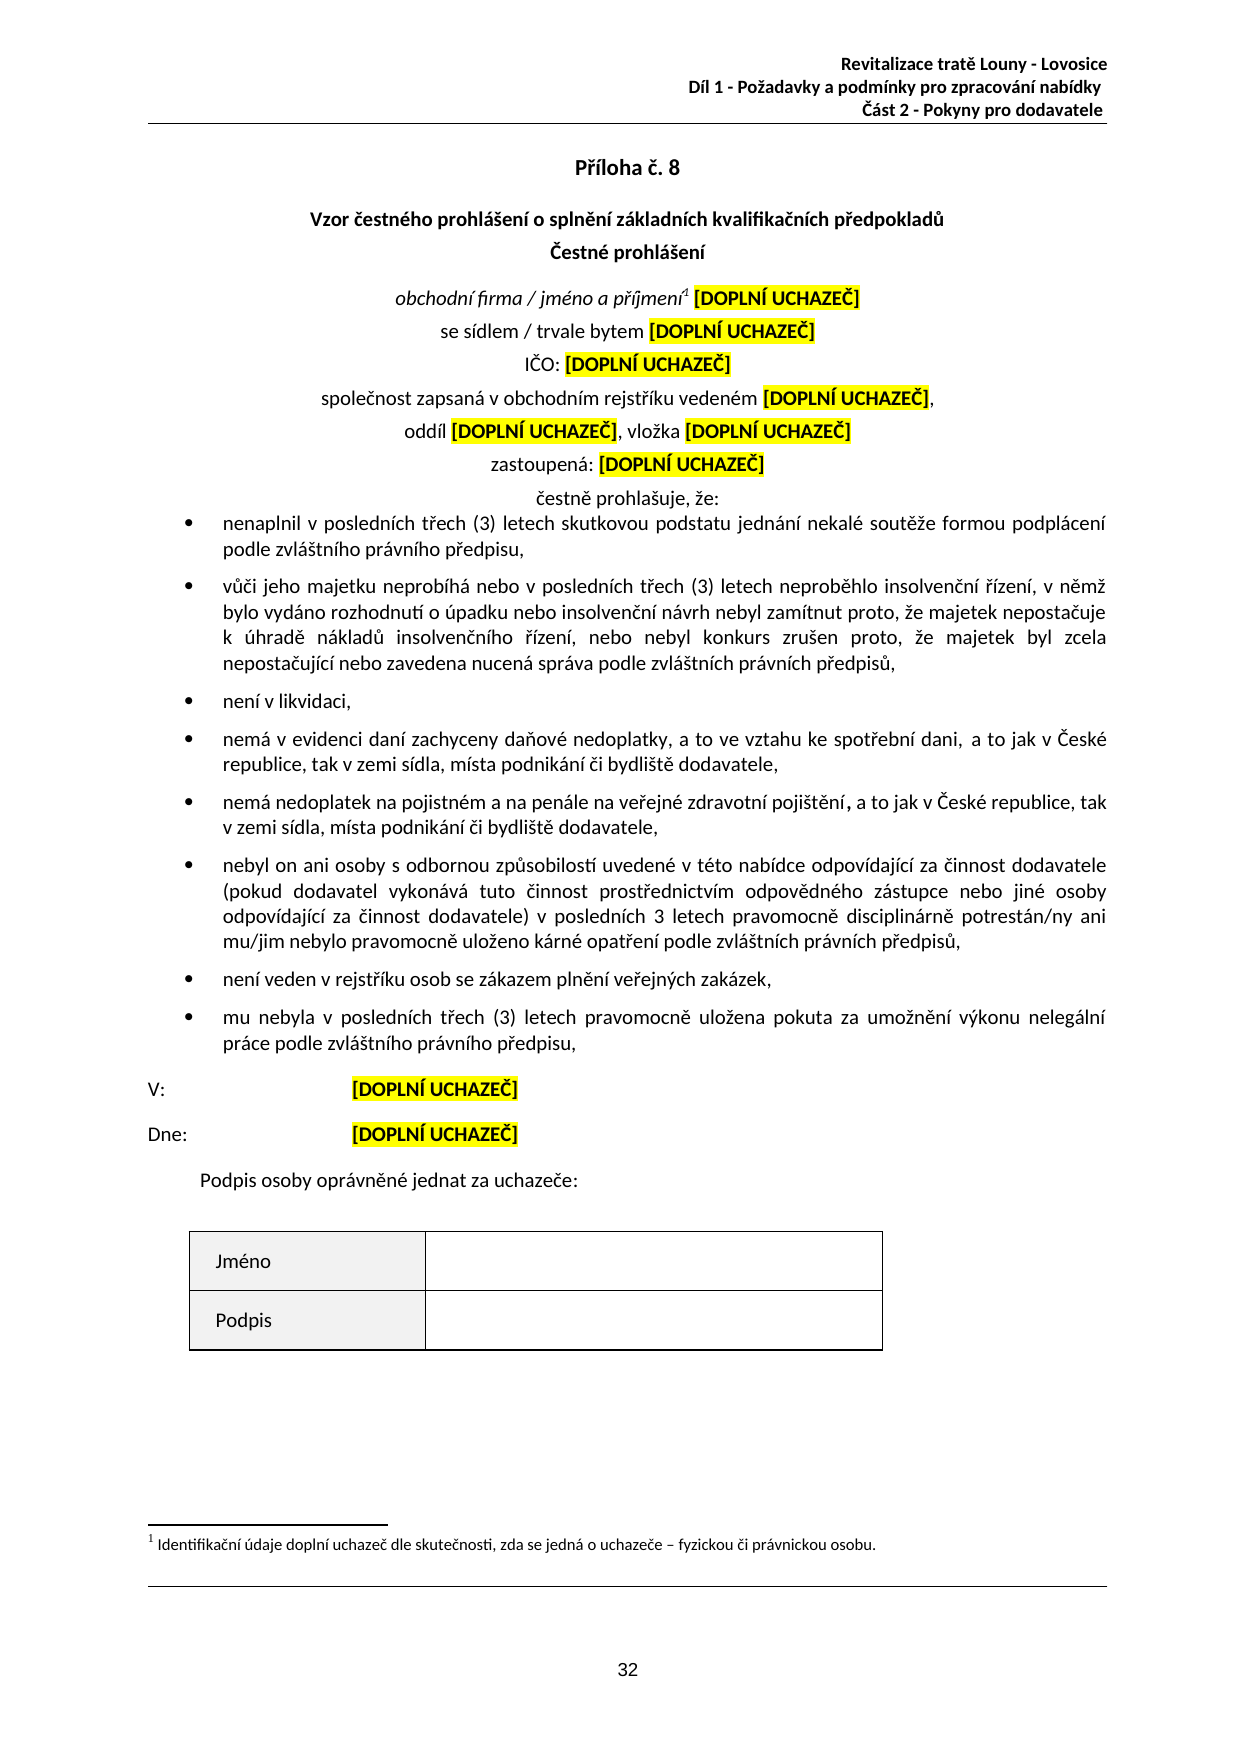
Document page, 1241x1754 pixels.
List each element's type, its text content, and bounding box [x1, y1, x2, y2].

text Podpis osoby oprávněné jednat za uchazeče: [162, 1159, 1107, 1193]
list mu nebyla v posledních třech (3) letech pravomocně uložena pokuta za umožnění výkonu nelegální práce podle zvláštního právního předpisu, [185, 1004, 1107, 1055]
list nemá nedoplatek na pojistném a na penále na veřejné zdravotní pojištění, a to jak v České republice, tak v zemi sídla, místa podnikání či bydliště dodavatele, [185, 789, 1107, 840]
table_header [166, 1205, 1052, 1351]
text IČO: [DOPLNÍ UCHAZEČ] [148, 344, 1107, 377]
table_cell [DOPLNÍ UCHAZEČ] [266, 1114, 1096, 1159]
text se sídlem / trvale bytem [DOPLNÍ UCHAZEČ] [148, 310, 1107, 344]
table_header [DOPLNÍ UCHAZEČ] [266, 1068, 1096, 1114]
text zastoupená: [DOPLNÍ UCHAZEČ] [148, 444, 1107, 477]
list nenaplnil v posledních třech (3) letech skutkovou podstatu jednání nekalé soutěže formou podplácení podle zvláštního právního předpisu, [185, 510, 1107, 561]
text obchodní firma / jméno a příjmení [DOPLNÍ UCHAZEČ] [148, 277, 1107, 310]
list není veden v rejstříku osob se zákazem plnění veřejných zakázek, [185, 967, 1107, 992]
text společnost zapsaná v obchodním rejstříku vedeném [DOPLNÍ UCHAZEČ], [148, 377, 1107, 410]
list nebyl on ani osoby s odbornou způsobilostí uvedené v této nabídce odpovídající za činnost dodavatele (pokud dodavatel vykonává tuto činnost prostřednictvím odpovědného zástupce nebo jiné osoby odpovídající za činnost dodavatele) v posledních 3 letech pravomocně disciplinárně potrestán/ny ani mu/jim nebylo pravomocně uloženo kárné opatření podle zvláštních právních předpisů, [185, 852, 1107, 954]
text Vzor čestného prohlášení o splnění základních kvalifikačních předpokladů [148, 206, 1107, 231]
table_header V: [136, 1068, 266, 1114]
text Příloha č. 8 [148, 153, 1107, 181]
text čestně prohlašuje, že: [148, 477, 1107, 510]
text oddíl [DOPLNÍ UCHAZEČ], vložka [DOPLNÍ UCHAZEČ] [148, 410, 1107, 444]
text Čestné prohlášení [148, 231, 1107, 264]
table_cell Dne: [136, 1114, 266, 1159]
list není v likvidaci, [185, 688, 1107, 713]
list vůči jeho majetku neprobíhá nebo v posledních třech (3) letech neproběhlo insolvenční řízení, v němž bylo vydáno rozhodnutí o úpadku nebo insolvenční návrh nebyl zamítnut proto, že majetek nepostačuje k úhradě nákladů insolvenčního řízení, nebo nebyl konkurs zrušen proto, že majetek byl zcela nepostačující nebo zavedena nucená správa podle zvláštních právních předpisů, [185, 574, 1107, 675]
list nemá v evidenci daní zachyceny daňové nedoplatky, a to ve vztahu ke spotřební dani, a to jak v České republice, tak v zemi sídla, místa podnikání či bydliště dodavatele, [185, 726, 1107, 777]
